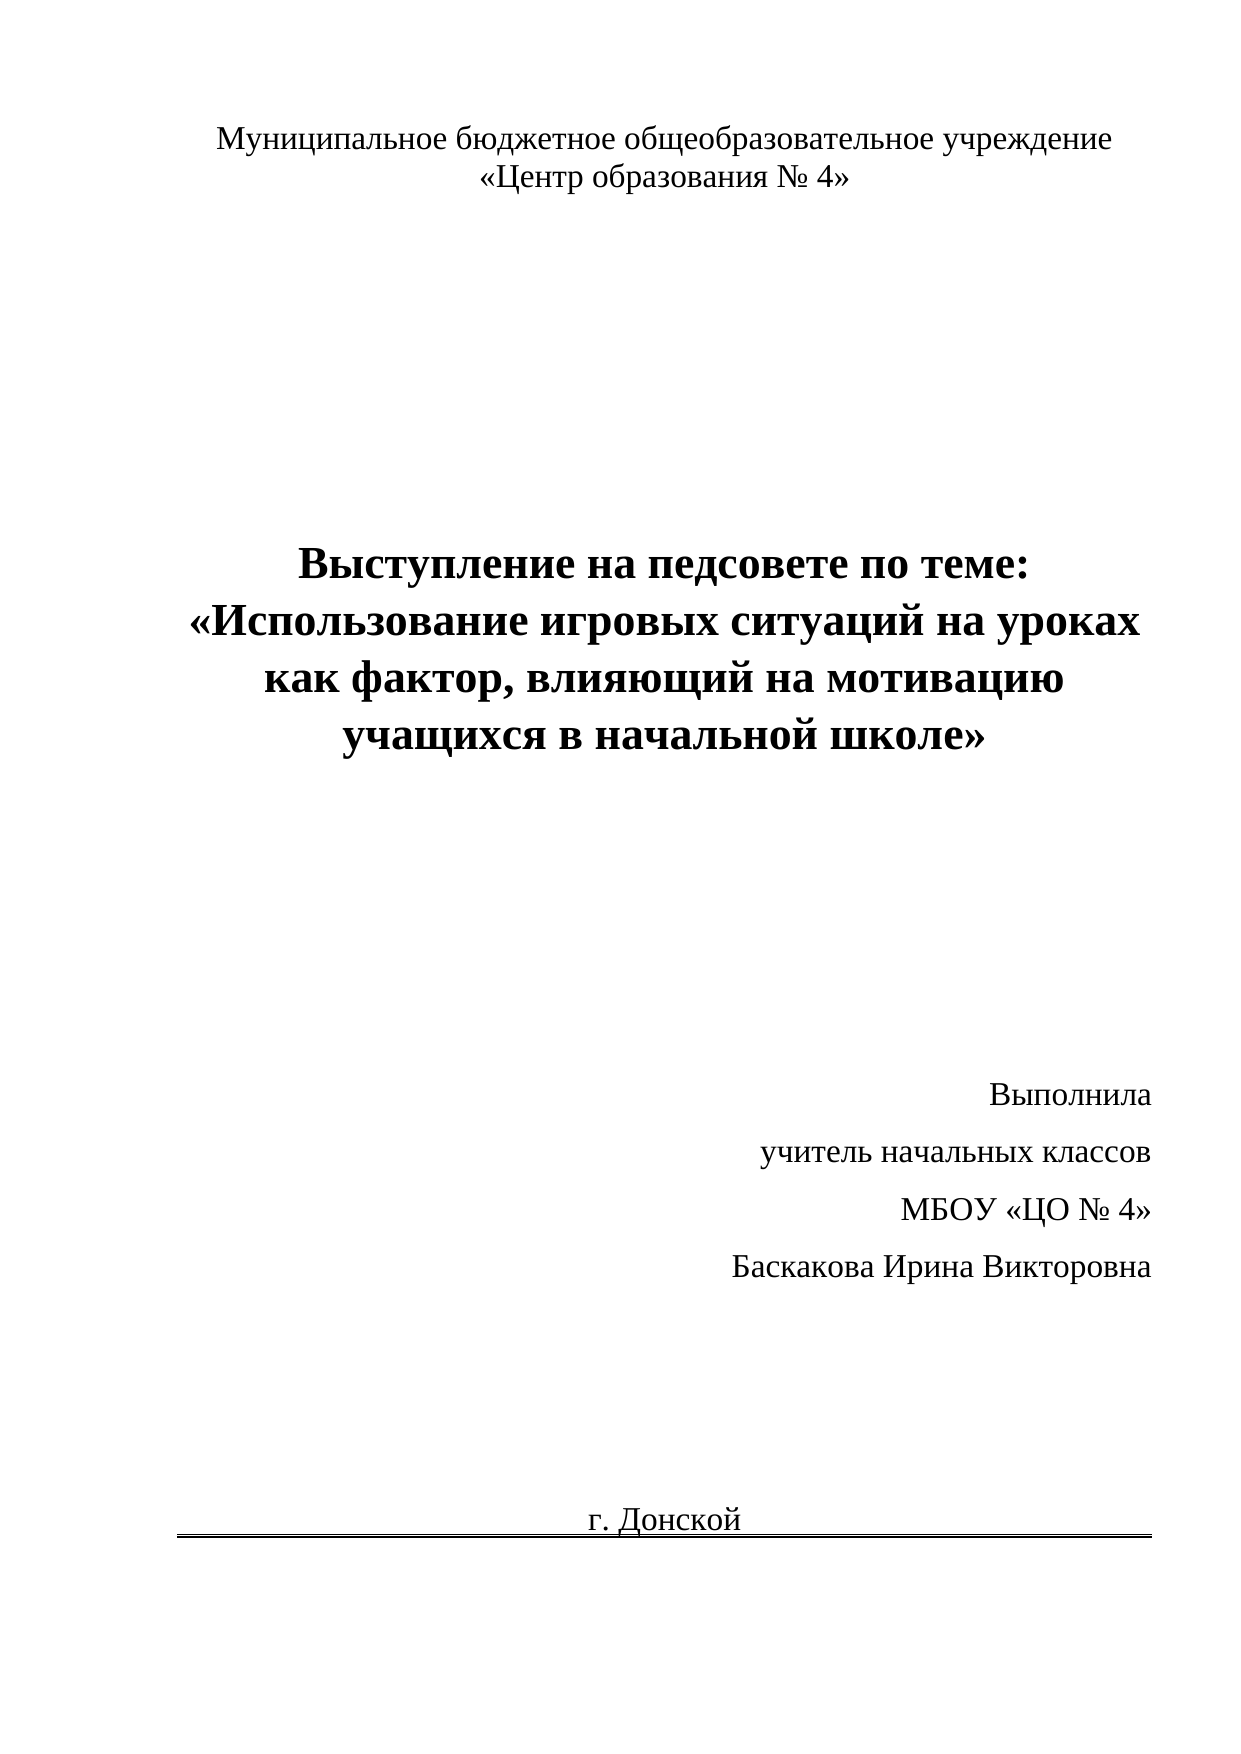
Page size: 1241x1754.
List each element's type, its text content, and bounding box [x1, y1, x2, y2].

text Муниципальное бюджетное общеобразовательное учреждение «Центр образования № 4» [177, 118, 1152, 195]
text г. Донской [177, 1499, 1152, 1534]
text Выполнила учитель начальных классов [177, 1074, 1152, 1170]
text МБОУ «ЦО № 4» [177, 1189, 1152, 1227]
text Баскакова Ирина Викторовна [177, 1247, 1152, 1285]
text Выступление на педсовете по теме: «Использование игровых ситуаций на уроках как фактор, влияющий на мотивацию учащихся в начальной школе» [177, 536, 1152, 759]
